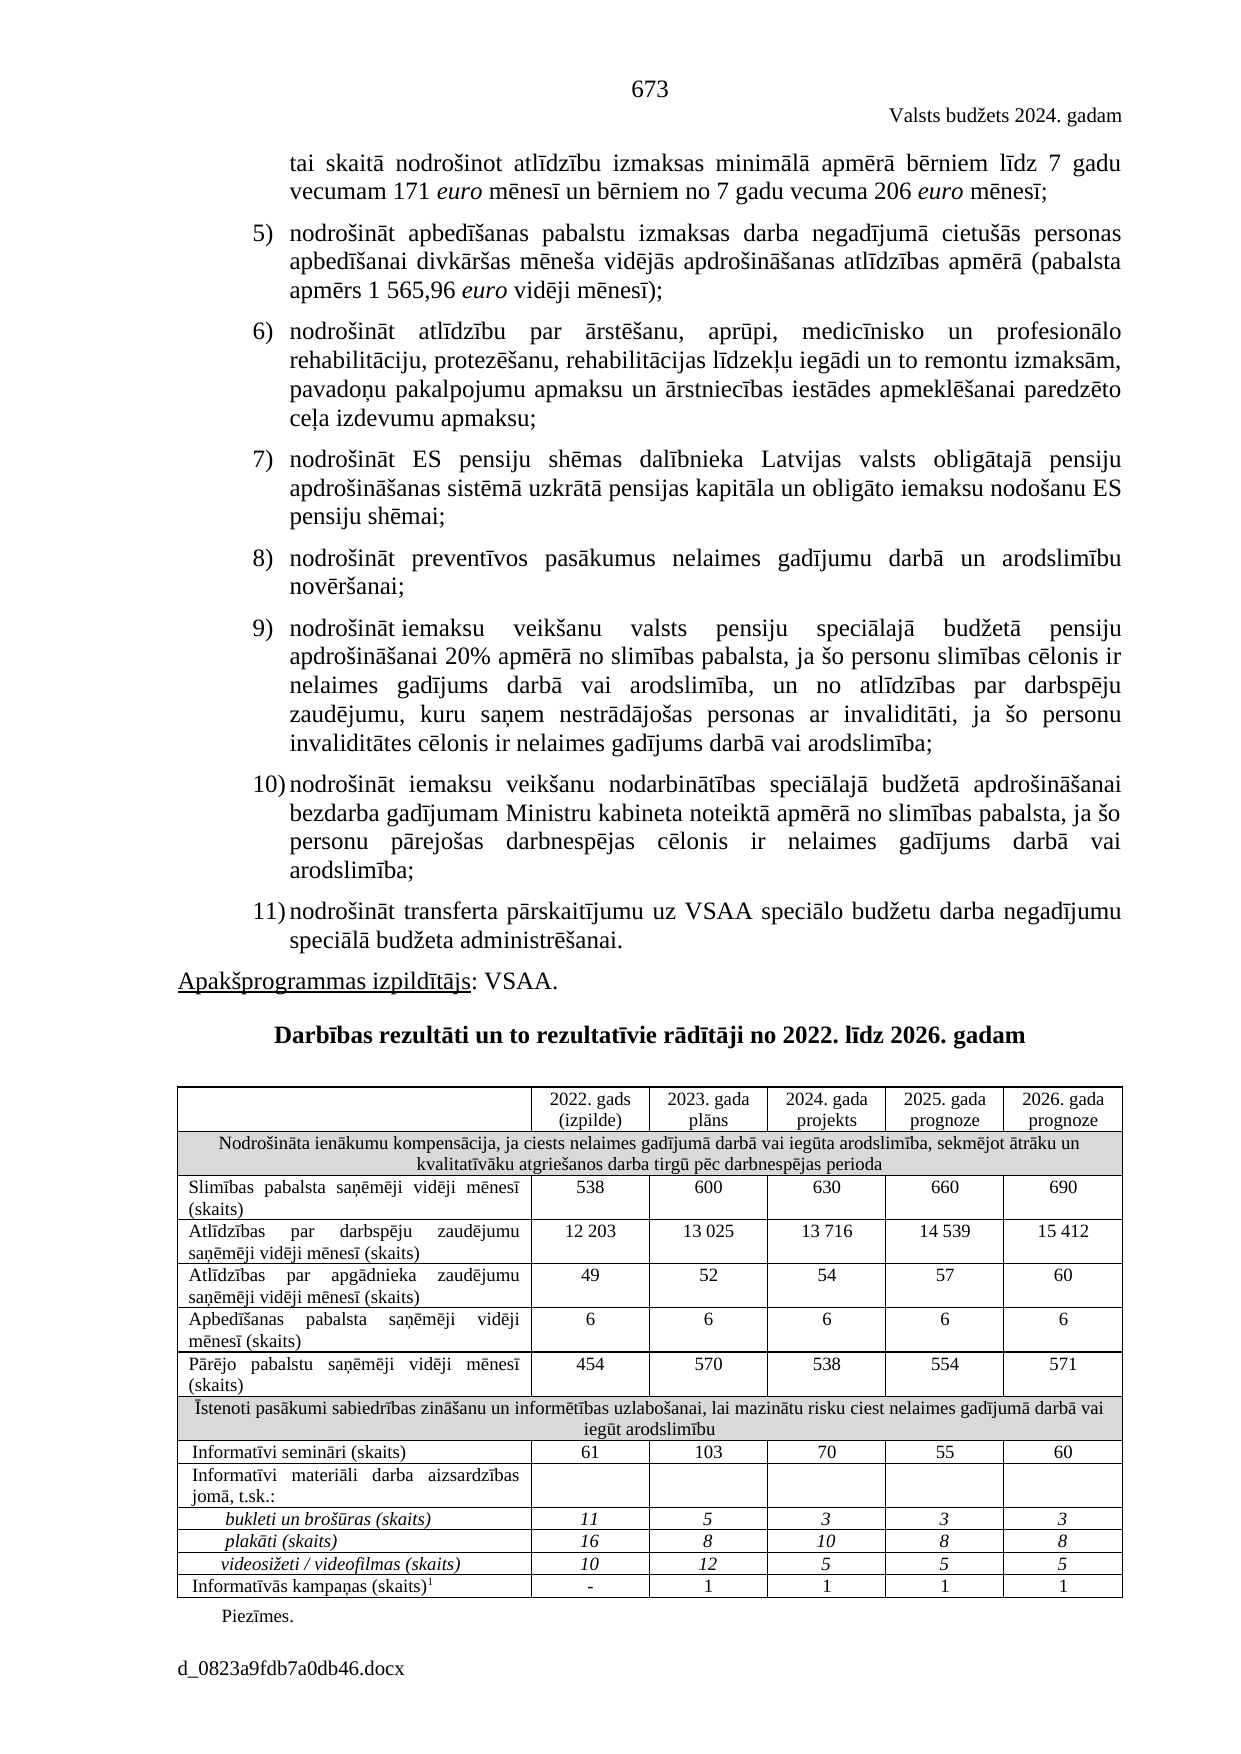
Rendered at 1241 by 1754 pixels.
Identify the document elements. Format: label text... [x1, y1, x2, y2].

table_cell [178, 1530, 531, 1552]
list nodrošināt ES pensiju shēmas dalībnieka Latvijas valsts obligātajā pensiju apdrošināšanas sistēmā uzkrātā pensijas kapitāla un obligāto iemaksu nodošanu ES pensiju shēmai; [252, 444, 1122, 530]
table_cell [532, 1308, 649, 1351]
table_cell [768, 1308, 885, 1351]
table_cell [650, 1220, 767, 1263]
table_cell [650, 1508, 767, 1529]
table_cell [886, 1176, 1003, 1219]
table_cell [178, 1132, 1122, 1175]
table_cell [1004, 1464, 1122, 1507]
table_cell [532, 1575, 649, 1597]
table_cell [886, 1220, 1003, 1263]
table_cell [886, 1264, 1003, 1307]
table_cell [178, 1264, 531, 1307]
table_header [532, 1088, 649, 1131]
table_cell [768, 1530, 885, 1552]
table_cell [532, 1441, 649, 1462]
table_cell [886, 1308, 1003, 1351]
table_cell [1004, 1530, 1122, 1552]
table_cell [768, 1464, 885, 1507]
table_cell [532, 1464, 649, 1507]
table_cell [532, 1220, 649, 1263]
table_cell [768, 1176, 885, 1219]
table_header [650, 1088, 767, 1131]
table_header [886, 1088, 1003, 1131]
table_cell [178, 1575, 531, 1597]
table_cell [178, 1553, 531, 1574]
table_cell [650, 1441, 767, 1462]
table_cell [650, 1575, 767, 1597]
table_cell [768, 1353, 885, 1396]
list nodrošināt iemaksu veikšanu nodarbinātības speciālajā budžetā apdrošināšanai bezdarba gadījumam Ministru kabineta noteiktā apmērā no slimības pabalsta, ja šo personu pārejošas darbnespējas cēlonis ir nelaimes gadījums darbā vai arodslimība; [252, 769, 1122, 884]
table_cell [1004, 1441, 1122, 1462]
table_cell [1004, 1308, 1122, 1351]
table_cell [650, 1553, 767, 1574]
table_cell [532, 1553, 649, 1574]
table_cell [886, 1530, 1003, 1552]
list nodrošināt transferta pārskaitījumu uz VSAA speciālo budžetu darba negadījumu speciālā budžeta administrēšanai. [252, 896, 1122, 954]
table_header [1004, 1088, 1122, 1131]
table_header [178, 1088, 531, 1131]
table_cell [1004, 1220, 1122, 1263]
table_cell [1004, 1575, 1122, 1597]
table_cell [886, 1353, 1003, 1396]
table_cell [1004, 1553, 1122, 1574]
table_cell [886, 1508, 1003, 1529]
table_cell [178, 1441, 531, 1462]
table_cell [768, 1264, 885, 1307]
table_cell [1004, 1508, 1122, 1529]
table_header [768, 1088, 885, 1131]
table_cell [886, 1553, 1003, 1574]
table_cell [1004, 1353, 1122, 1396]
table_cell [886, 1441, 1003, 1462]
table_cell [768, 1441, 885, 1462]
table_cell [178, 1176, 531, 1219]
list nodrošināt apbedīšanas pabalstu izmaksas darba negadījumā cietušās personas apbedīšanai divkāršas mēneša vidējās apdrošināšanas atlīdzības apmērā (pabalsta apmērs 1 565,96 euro vidēji mēnesī); [252, 218, 1122, 304]
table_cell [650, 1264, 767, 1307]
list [252, 148, 1122, 205]
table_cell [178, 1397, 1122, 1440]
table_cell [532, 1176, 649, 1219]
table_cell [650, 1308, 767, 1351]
list nodrošināt iemaksu veikšanu valsts pensiju speciālajā budžetā pensiju apdrošināšanai 20% apmērā no slimības pabalsta, ja šo personu slimības cēlonis ir nelaimes gadījums darbā vai arodslimība, un no atlīdzības par darbspēju zaudējumu, kuru saņem nestrādājošas personas ar invaliditāti, ja šo personu invaliditātes cēlonis ir nelaimes gadījums darbā vai arodslimība; [252, 613, 1122, 756]
text Piezīmes. [177, 1605, 1122, 1627]
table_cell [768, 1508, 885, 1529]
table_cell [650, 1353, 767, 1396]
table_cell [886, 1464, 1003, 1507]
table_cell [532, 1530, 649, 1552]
text Apakšprogrammas izpildītājs: VSAA. [177, 966, 1122, 995]
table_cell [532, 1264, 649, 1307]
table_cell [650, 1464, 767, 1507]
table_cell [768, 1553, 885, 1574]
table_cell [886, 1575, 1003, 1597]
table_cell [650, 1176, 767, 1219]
list nodrošināt atlīdzību par ārstēšanu, aprūpi, medicīnisko un profesionālo rehabilitāciju, protezēšanu, rehabilitācijas līdzekļu iegādi un to remontu izmaksām, pavadoņu pakalpojumu apmaksu un ārstniecības iestādes apmeklēšanai paredzēto ceļa izdevumu apmaksu; [252, 316, 1122, 431]
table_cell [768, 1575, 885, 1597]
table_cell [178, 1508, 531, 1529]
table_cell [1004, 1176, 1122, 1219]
list nodrošināt preventīvos pasākumus nelaimes gadījumu darbā un arodslimību novēršanai; [252, 543, 1122, 600]
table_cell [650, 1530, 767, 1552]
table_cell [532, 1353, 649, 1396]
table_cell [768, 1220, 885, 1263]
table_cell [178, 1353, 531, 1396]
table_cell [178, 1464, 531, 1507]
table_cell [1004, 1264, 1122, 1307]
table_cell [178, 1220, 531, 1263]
text Darbības rezultāti un to rezultatīvie rādītāji no 2022. līdz 2026. gadam [177, 1020, 1122, 1049]
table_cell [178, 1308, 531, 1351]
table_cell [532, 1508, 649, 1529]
